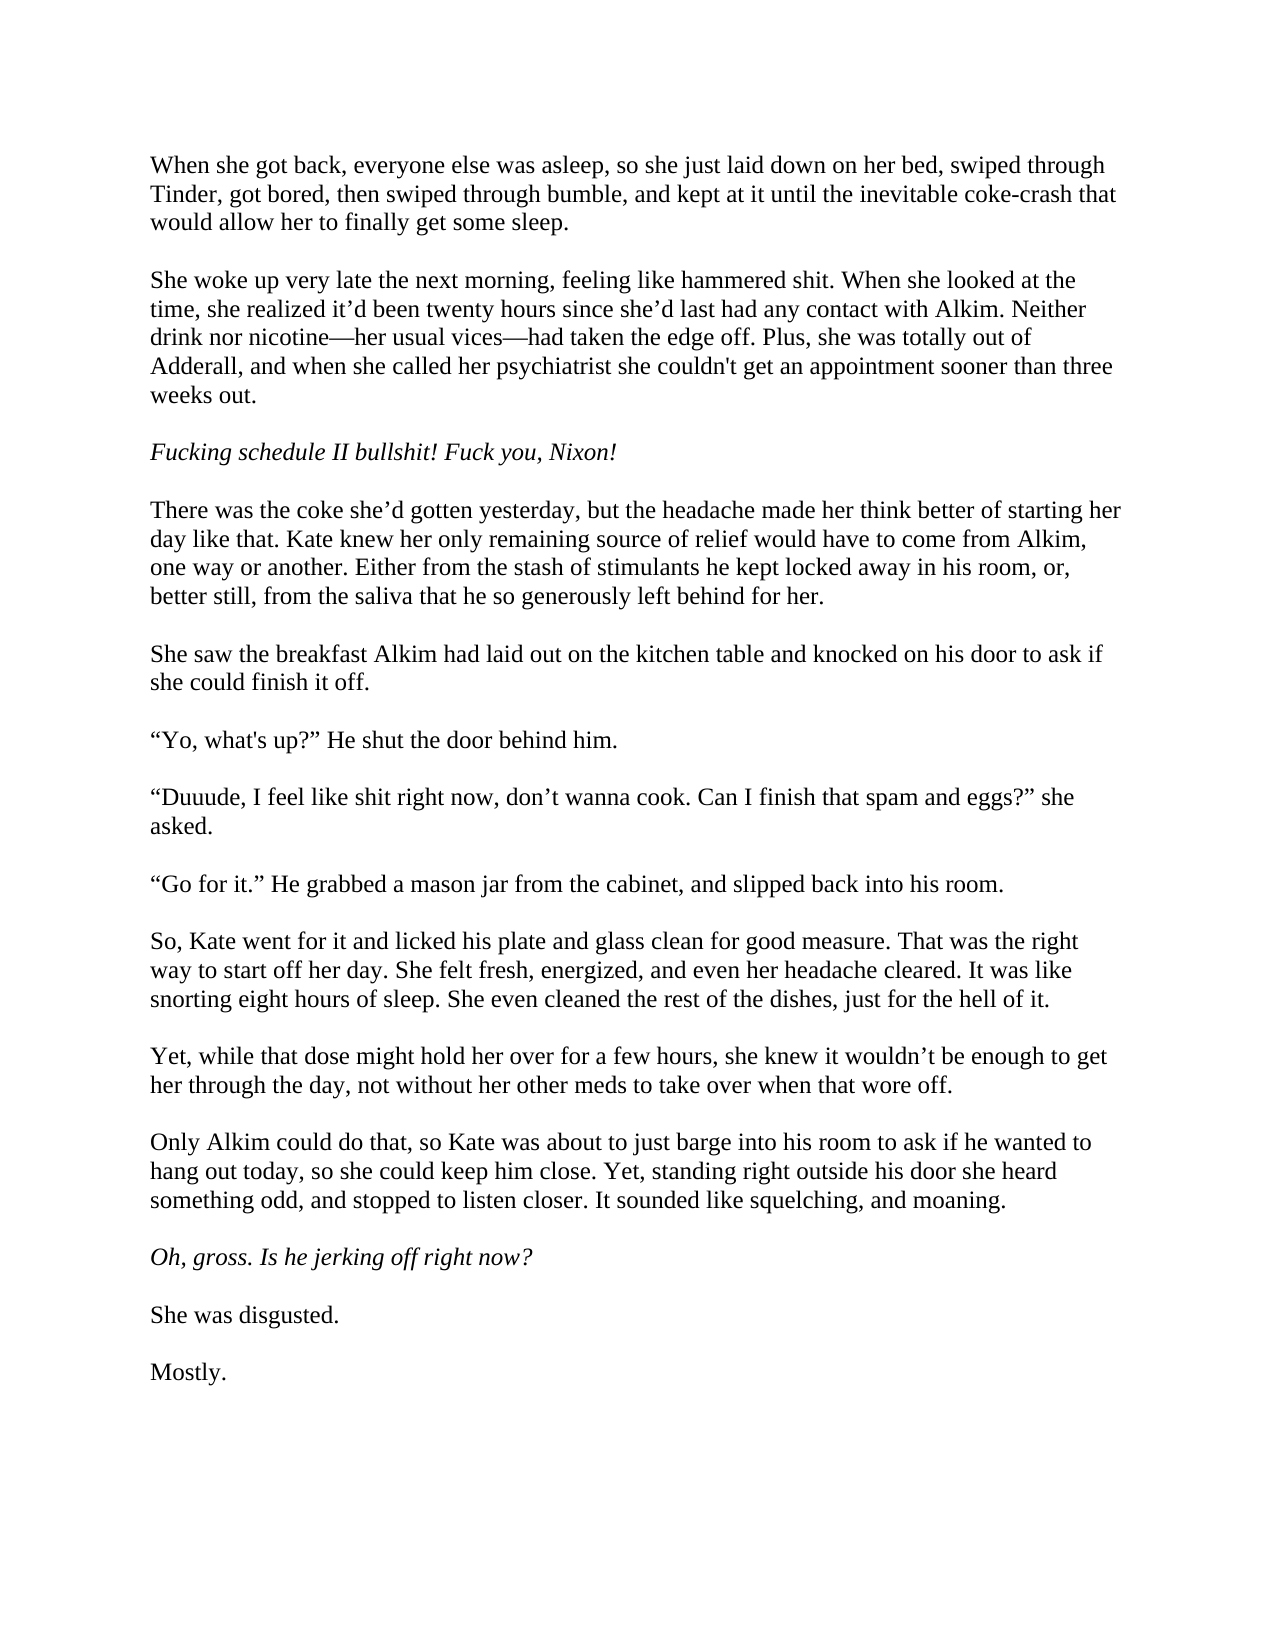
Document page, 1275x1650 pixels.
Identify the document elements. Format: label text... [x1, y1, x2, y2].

text She woke up very late the next morning, feeling like hammered shit. When she looked at the time, she realized it’d been twenty hours since she’d last had any contact with Alkim. Neither drink nor nicotine—her usual vices—had taken the edge off. Plus, she was totally out of Adderall, and when she called her psychiatrist she couldn't get an appointment sooner than three weeks out. [150, 265, 1125, 409]
text Mostly. [150, 1357, 1125, 1386]
text “Yo, what's up?” He shut the door behind him. [150, 725, 1125, 754]
text Oh, gross. Is he jerking off right now? [150, 1242, 1125, 1271]
text She was disgusted. [150, 1300, 1125, 1329]
text So, Kate went for it and licked his plate and glass clean for good measure. That was the right way to start off her day. She felt fresh, energized, and even her headache cleared. It was like snorting eight hours of sleep. She even cleaned the rest of the dishes, just for the hell of it. [150, 926, 1125, 1012]
text When she got back, everyone else was asleep, so she just laid down on her bed, swiped through Tinder, got bored, then swiped through bumble, and kept at it until the inevitable coke-crash that would allow her to finally get some sleep. [150, 150, 1125, 236]
text There was the coke she’d gotten yesterday, but the headache made her think better of starting her day like that. Kate knew her only remaining source of relief would have to come from Alkim, one way or another. Either from the stash of stimulants he kept locked away in his room, or, better still, from the saliva that he so generously left behind for her. [150, 495, 1125, 610]
text Only Alkim could do that, so Kate was about to just barge into his room to ask if he wanted to hang out today, so she could keep him close. Yet, standing right outside his door she heard something odd, and stopped to listen closer. It sounded like squelching, and moaning. [150, 1127, 1125, 1214]
text Fucking schedule II bullshit! Fuck you, Nixon! [150, 437, 1125, 466]
text Yet, while that dose might hold her over for a few hours, she knew it wouldn’t be enough to get her through the day, not without her other meds to take over when that wore off. [150, 1041, 1125, 1099]
text “Go for it.” He grabbed a mason jar from the cabinet, and slipped back into his room. [150, 869, 1125, 897]
text She saw the breakfast Alkim had laid out on the kitchen table and knocked on his door to ask if she could finish it off. [150, 639, 1125, 696]
text “Duuude, I feel like shit right now, don’t wanna cook. Can I finish that spam and eggs?” she asked. [150, 782, 1125, 840]
